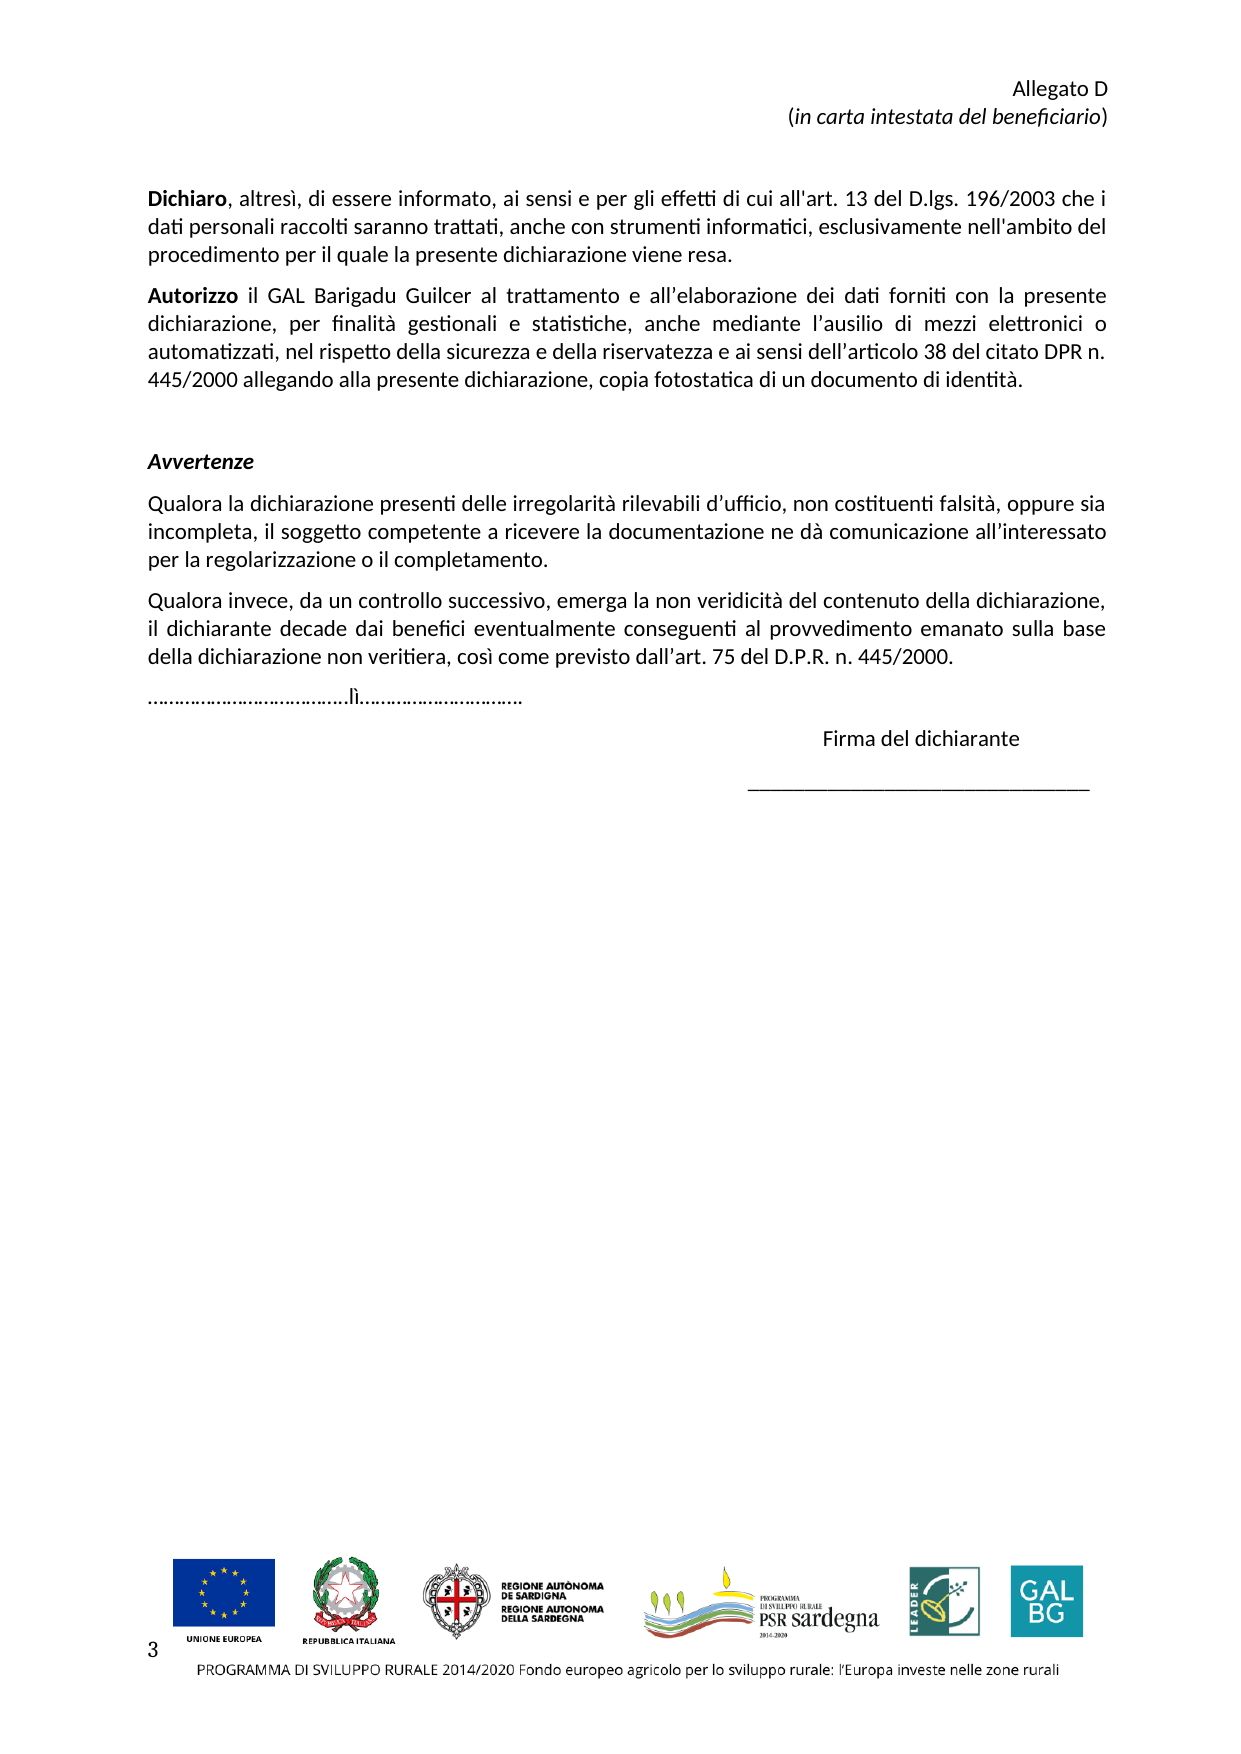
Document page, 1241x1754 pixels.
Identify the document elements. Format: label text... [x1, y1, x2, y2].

text Autorizzo il GAL Barigadu Guilcer al trattamento e all’elaborazione dei dati forniti con la presente dichiarazione, per finalità gestionali e statistiche, anche mediante l’ausilio di mezzi elettronici o automatizzati, nel rispetto della sicurezza e della riservatezza e ai sensi dell’articolo 38 del citato DPR n. 445/2000 allegando alla presente dichiarazione, copia fotostatica di un documento di identità. [148, 281, 1108, 393]
text Firma del dichiarante [148, 724, 1108, 752]
text Dichiaro, altresì, di essere informato, ai sensi e per gli effetti di cui all'art. 13 del D.lgs. 196/2003 che i dati personali raccolti saranno trattati, anche con strumenti informatici, esclusivamente nell'ambito del procedimento per il quale la presente dichiarazione viene resa. [148, 184, 1108, 268]
text Qualora invece, da un controllo successivo, emerga la non veridicità del contenuto della dichiarazione, il dichiarante decade dai benefici eventualmente conseguenti al provvedimento emanato sulla base della dichiarazione non veritiera, così come previsto dall’art. 75 del D.P.R. n. 445/2000. [148, 586, 1108, 670]
text Qualora la dichiarazione presenti delle irregolarità rilevabili d’ufficio, non costituenti falsità, oppure sia incompleta, il soggetto competente a ricevere la documentazione ne dà comunicazione all’interessato per la regolarizzazione o il completamento. [148, 489, 1108, 573]
text ………………………………..lì…………………………. [148, 682, 1108, 710]
text Avvertenze [148, 447, 1108, 475]
picture [157, 1538, 1098, 1695]
text ______________________________ [148, 766, 1108, 794]
